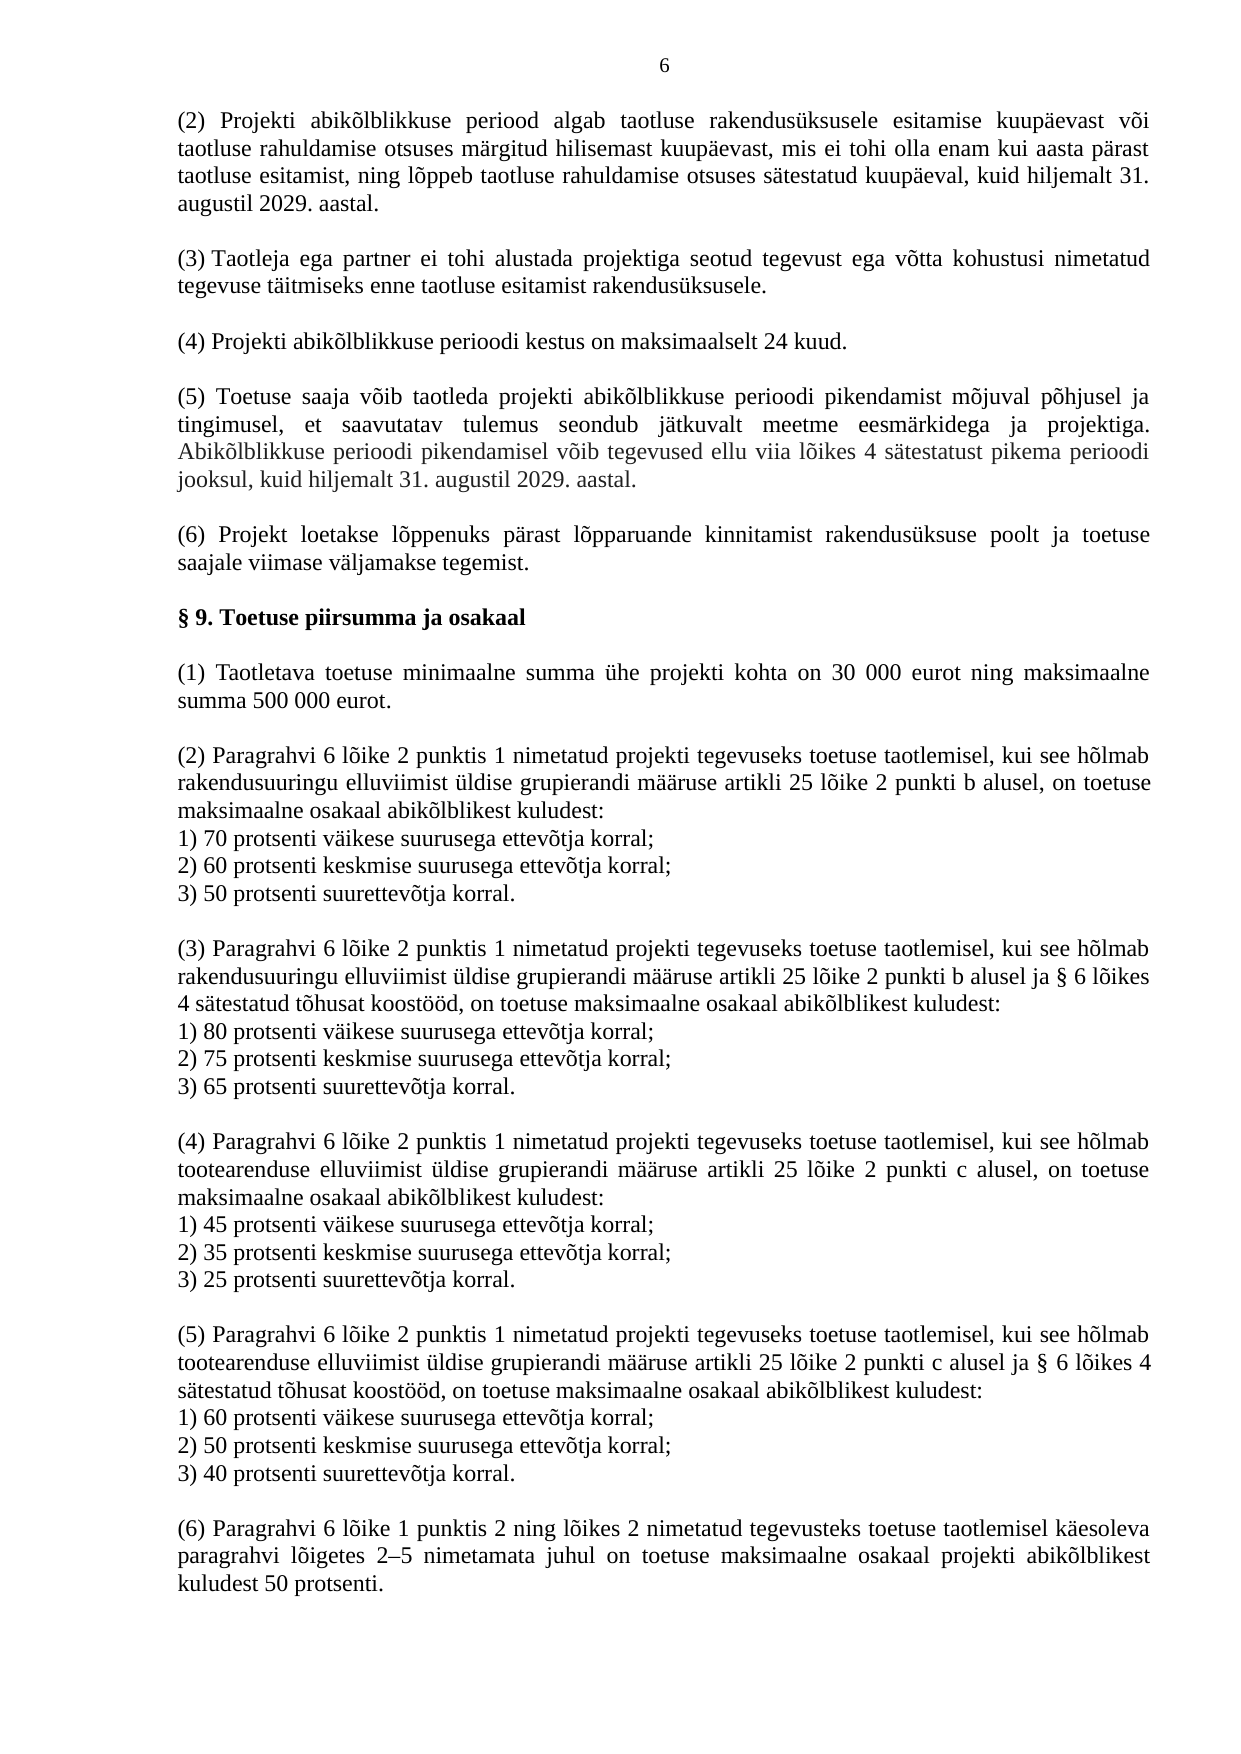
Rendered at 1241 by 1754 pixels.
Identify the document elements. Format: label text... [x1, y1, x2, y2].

text 3) 40 protsenti suurettevõtja korral. [177, 1458, 1152, 1486]
text (3) Paragrahvi 6 lõike 2 punktis 1 nimetatud projekti tegevuseks toetuse taotlemisel, kui see hõlmab rakendusuuringu elluviimist üldise grupierandi määruse artikli 25 lõike 2 punkti b alusel ja § 6 lõikes 4 sätestatud tõhusat koostööd, on toetuse maksimaalne osakaal abikõlblikest kuludest: [177, 934, 1152, 1017]
text (6) Projekt loetakse lõppenuks pärast lõpparuande kinnitamist rakendusüksuse poolt ja toetuse saajale viimase väljamakse tegemist. [177, 520, 1152, 575]
text 2) 75 protsenti keskmise suurusega ettevõtja korral; [177, 1044, 1152, 1072]
text 3) 25 protsenti suurettevõtja korral. [177, 1265, 1152, 1293]
text 1) 70 protsenti väikese suurusega ettevõtja korral; [177, 824, 1152, 851]
text (4) Projekti abikõlblikkuse perioodi kestus on maksimaalselt 24 kuud. [177, 327, 1152, 354]
text (2) Paragrahvi 6 lõike 2 punktis 1 nimetatud projekti tegevuseks toetuse taotlemisel, kui see hõlmab rakendusuuringu elluviimist üldise grupierandi määruse artikli 25 lõike 2 punkti b alusel, on toetuse maksimaalne osakaal abikõlblikest kuludest: [177, 741, 1152, 824]
text (5) Paragrahvi 6 lõike 2 punktis 1 nimetatud projekti tegevuseks toetuse taotlemisel, kui see hõlmab tootearenduse elluviimist üldise grupierandi määruse artikli 25 lõike 2 punkti c alusel ja § 6 lõikes 4 sätestatud tõhusat koostööd, on toetuse maksimaalne osakaal abikõlblikest kuludest: [177, 1321, 1152, 1403]
text 2) 60 protsenti keskmise suurusega ettevõtja korral; [177, 851, 1152, 879]
text (2) Projekti abikõlblikkuse periood algab taotluse rakendusüksusele esitamise kuupäevast või taotluse rahuldamise otsuses märgitud hilisemast kuupäevast, mis ei tohi olla enam kui aasta pärast taotluse esitamist, ning lõppeb taotluse rahuldamise otsuses sätestatud kuupäeval, kuid hiljemalt 31. augustil 2029. aastal. [177, 106, 1152, 216]
text 1) 80 protsenti väikese suurusega ettevõtja korral; [177, 1017, 1152, 1044]
text (4) Paragrahvi 6 lõike 2 punktis 1 nimetatud projekti tegevuseks toetuse taotlemisel, kui see hõlmab tootearenduse elluviimist üldise grupierandi määruse artikli 25 lõike 2 punkti c alusel, on toetuse maksimaalne osakaal abikõlblikest kuludest: [177, 1127, 1152, 1210]
text 2) 50 protsenti keskmise suurusega ettevõtja korral; [177, 1431, 1152, 1458]
text § 9. Toetuse piirsumma ja osakaal [177, 603, 1152, 630]
text 1) 45 protsenti väikese suurusega ettevõtja korral; [177, 1210, 1152, 1238]
text (3) Taotleja ega partner ei tohi alustada projektiga seotud tegevust ega võtta kohustusi nimetatud tegevuse täitmiseks enne taotluse esitamist rakendusüksusele. [177, 244, 1152, 299]
text (6) Paragrahvi 6 lõike 1 punktis 2 ning lõikes 2 nimetatud tegevusteks toetuse taotlemisel käesoleva paragrahvi lõigetes 2–5 nimetamata juhul on toetuse maksimaalne osakaal projekti abikõlblikest kuludest 50 protsenti. [177, 1514, 1152, 1597]
text 3) 65 protsenti suurettevõtja korral. [177, 1072, 1152, 1100]
text 3) 50 protsenti suurettevõtja korral. [177, 879, 1152, 906]
text 1) 60 protsenti väikese suurusega ettevõtja korral; [177, 1403, 1152, 1431]
text (1) Taotletava toetuse minimaalne summa ühe projekti kohta on 30 000 eurot ning maksimaalne summa 500 000 eurot. [177, 658, 1152, 713]
text 2) 35 protsenti keskmise suurusega ettevõtja korral; [177, 1238, 1152, 1265]
text (5) Toetuse saaja võib taotleda projekti abikõlblikkuse perioodi pikendamist mõjuval põhjusel ja tingimusel, et saavutatav tulemus seondub jätkuvalt meetme eesmärkidega ja projektiga. Abikõlblikkuse perioodi pikendamisel võib tegevused ellu viia lõikes 4 sätestatust pikema perioodi jooksul, kuid hiljemalt 31. augustil 2029. aastal. [177, 382, 1152, 492]
